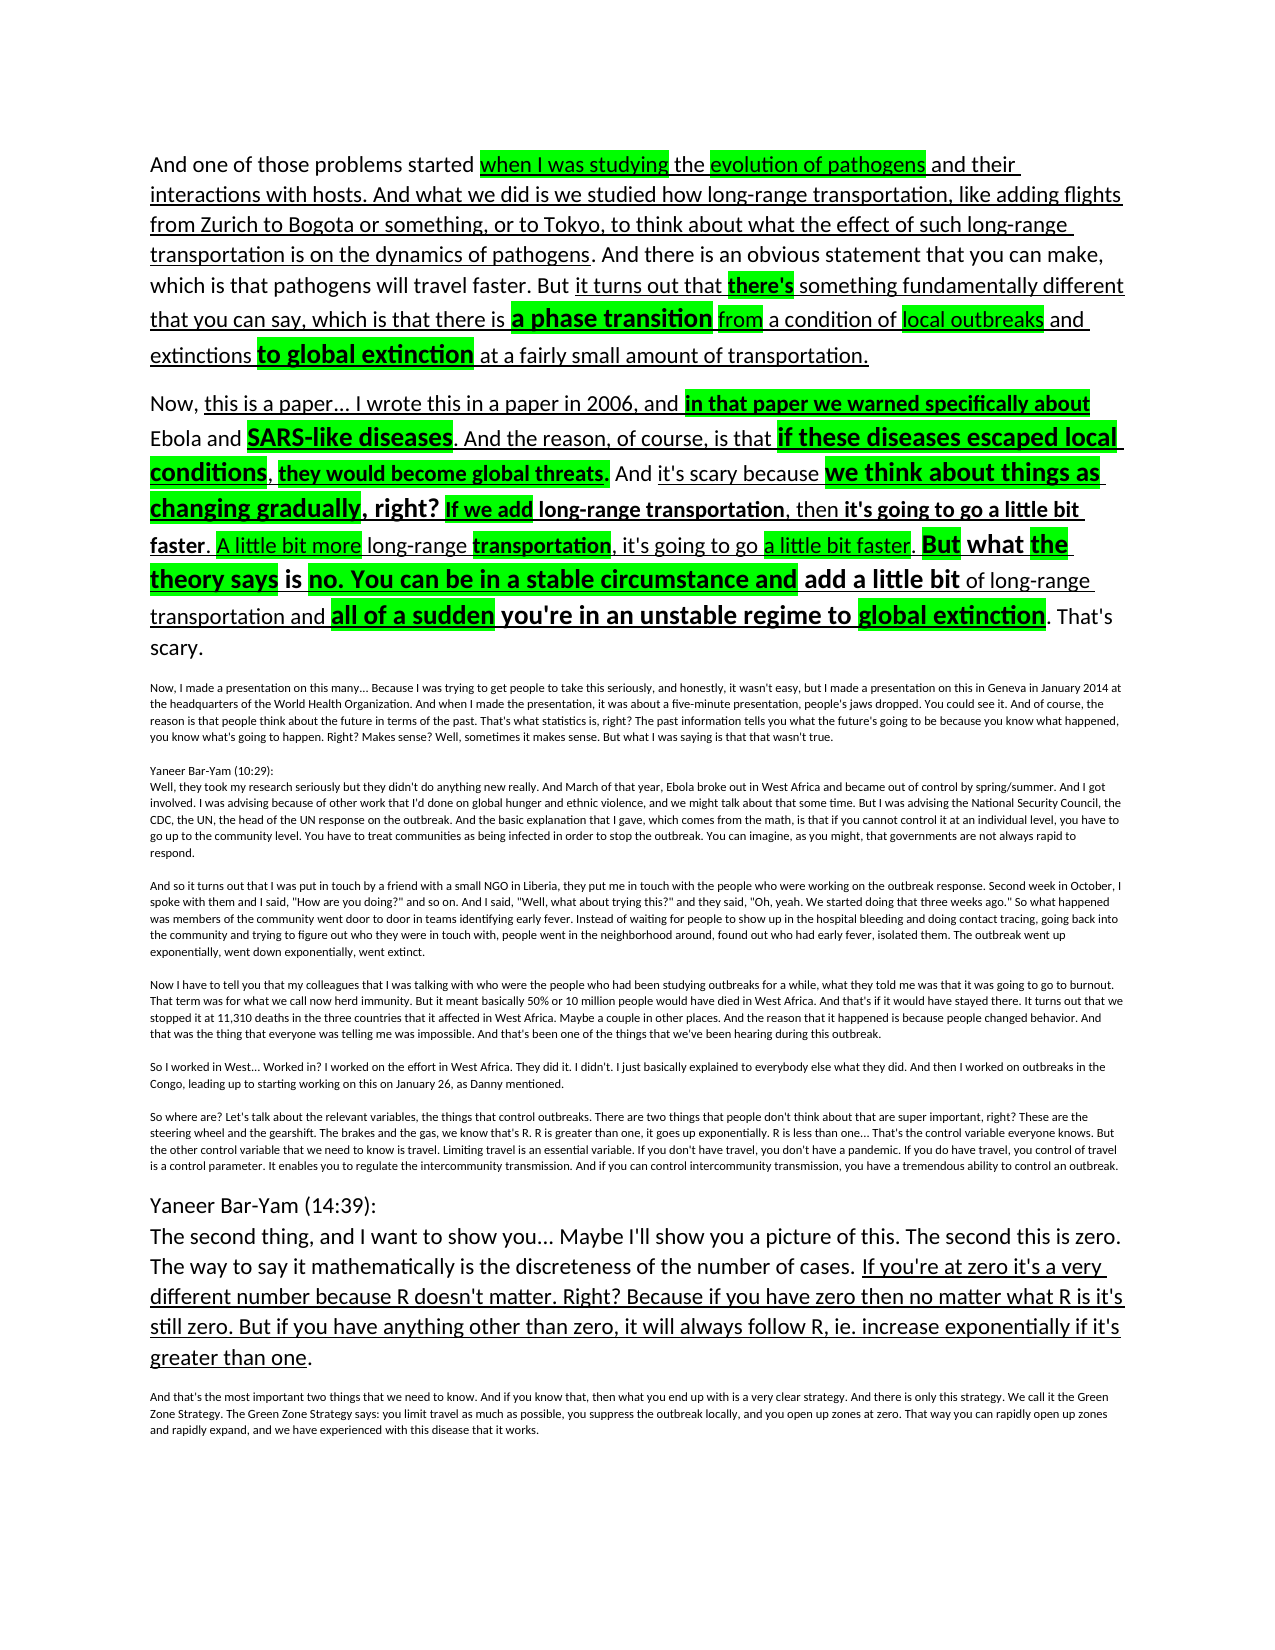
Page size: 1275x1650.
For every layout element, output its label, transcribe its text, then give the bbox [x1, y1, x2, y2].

text Yaneer Bar-Yam (14:39): The second thing, and I want to show you... Maybe I'll show you a picture of this. The second this is zero. The way to say it mathematically is the discreteness of the number of cases. If you're at zero it's a very different number because R doesn't matter. Right? Because if you have zero then no matter what R is it's still zero. But if you have anything other than zero, it will always follow R, ie. increase exponentially if it's greater than one. [150, 1192, 1125, 1306]
text Now, this is a paper... I wrote this in a paper in 2006, and in that paper we warned specifically about Ebola and SARS-like diseases. And the reason, of course, is that if these diseases escaped local conditions, they would become global threats. And it's scary because we think about things as changing gradually, right? If we add long-range transportation, then it's going to go a little bit faster. A little bit more long-range transportation, it's going to go a little bit faster. But what the theory says is no. You can be in a stable circumstance and add a little bit of long-range transportation and all of a sudden you're in an unstable regime to global extinction. That's scary. [150, 389, 1125, 661]
text And so it turns out that I was put in touch by a friend with a small NGO in Liberia, they put me in touch with the people who were working on the outbreak response. Second week in October, I spoke with them and I said, "How are you doing?" and so on. And I said, "Well, what about trying this?" and they said, "Oh, yeah. We started doing that three weeks ago." So what happened was members of the community went door to door in teams identifying early fever. Instead of waiting for people to show up in the hospital bleeding and doing contact tracing, going back into the community and trying to figure out who they were in touch with, people went in the neighborhood around, found out who had early fever, isolated them. The outbreak went up exponentially, went down exponentially, went extinct. [150, 878, 1125, 959]
text Yaneer Bar-Yam (14:39): The second thing, and I want to show you... Maybe I'll show you a picture of this. The second this is zero. The way to say it mathematically is the discreteness of the number of cases. If you're at zero it's a very different number because R doesn't matter. Right? Because if you have zero then no matter what R is it's still zero. But if you have anything other than zero, it will always follow R, ie. increase exponentially if it's greater than one. [150, 1308, 1125, 1371]
text And that's the most important two things that we need to know. And if you know that, then what you end up with is a very clear strategy. And there is only this strategy. We call it the Green Zone Strategy. The Green Zone Strategy says: you limit travel as much as possible, you suppress the outbreak locally, and you open up zones at zero. That way you can rapidly open up zones and rapidly expand, and we have experienced with this disease that it works. [150, 1389, 1125, 1438]
text Now I have to tell you that my colleagues that I was talking with who were the people who had been studying outbreaks for a while, what they told me was that it was going to go to burnout. That term was for what we call now herd immunity. But it meant basically 50% or 10 million people would have died in West Africa. And that's if it would have stayed there. It turns out that we stopped it at 11,310 deaths in the three countries that it affected in West Africa. Maybe a couple in other places. And the reason that it happened is because people changed behavior. And that was the thing that everyone was telling me was impossible. And that's been one of the things that we've been hearing during this outbreak. [150, 977, 1125, 1042]
text Now, I made a presentation on this many... Because I was trying to get people to take this seriously, and honestly, it wasn't easy, but I made a presentation on this in Geneva in January 2014 at the headquarters of the World Health Organization. And when I made the presentation, it was about a five-minute presentation, people's jaws dropped. You could see it. And of course, the reason is that people think about the future in terms of the past. That's what statistics is, right? The past information tells you what the future's going to be because you know what happened, you know what's going to happen. Right? Makes sense? Well, sometimes it makes sense. But what I was saying is that that wasn't true. [150, 680, 1125, 745]
text Yaneer Bar-Yam (10:29): Well, they took my research seriously but they didn't do anything new really. And March of that year, Ebola broke out in West Africa and became out of control by spring/summer. And I got involved. I was advising because of other work that I'd done on global hunger and ethnic violence, and we might talk about that some time. But I was advising the National Security Council, the CDC, the UN, the head of the UN response on the outbreak. And the basic explanation that I gave, which comes from the math, is that if you cannot control it at an individual level, you have to go up to the community level. You have to treat communities as being infected in order to stop the outbreak. You can imagine, as you might, that governments are not always rapid to respond. [150, 763, 1125, 860]
text So where are? Let's talk about the relevant variables, the things that control outbreaks. There are two things that people don't think about that are super important, right? These are the steering wheel and the gearshift. The brakes and the gas, we know that's R. R is greater than one, it goes up exponentially. R is less than one... That's the control variable everyone knows. But the other control variable that we need to know is travel. Limiting travel is an essential variable. If you don't have travel, you don't have a pandemic. If you do have travel, you control of travel is a control parameter. It enables you to regulate the intercommunity transmission. And if you can control intercommunity transmission, you have a tremendous ability to control an outbreak. [150, 1109, 1125, 1174]
text And one of those problems started when I was studying the evolution of pathogens and their interactions with hosts. And what we did is we studied how long-range transportation, like adding flights from Zurich to Bogota or something, or to Tokyo, to think about what the effect of such long-range transportation is on the dynamics of pathogens. And there is an obvious statement that you can make, which is that pathogens will travel faster. But it turns out that there's something fundamentally different that you can say, which is that there is a phase transition from a condition of local outbreaks and extinctions to global extinction at a fairly small amount of transportation. [150, 150, 1125, 370]
text So I worked in West... Worked in? I worked on the effort in West Africa. They did it. I didn't. I just basically explained to everybody else what they did. And then I worked on outbreaks in the Congo, leading up to starting working on this on January 26, as Danny mentioned. [150, 1059, 1125, 1091]
